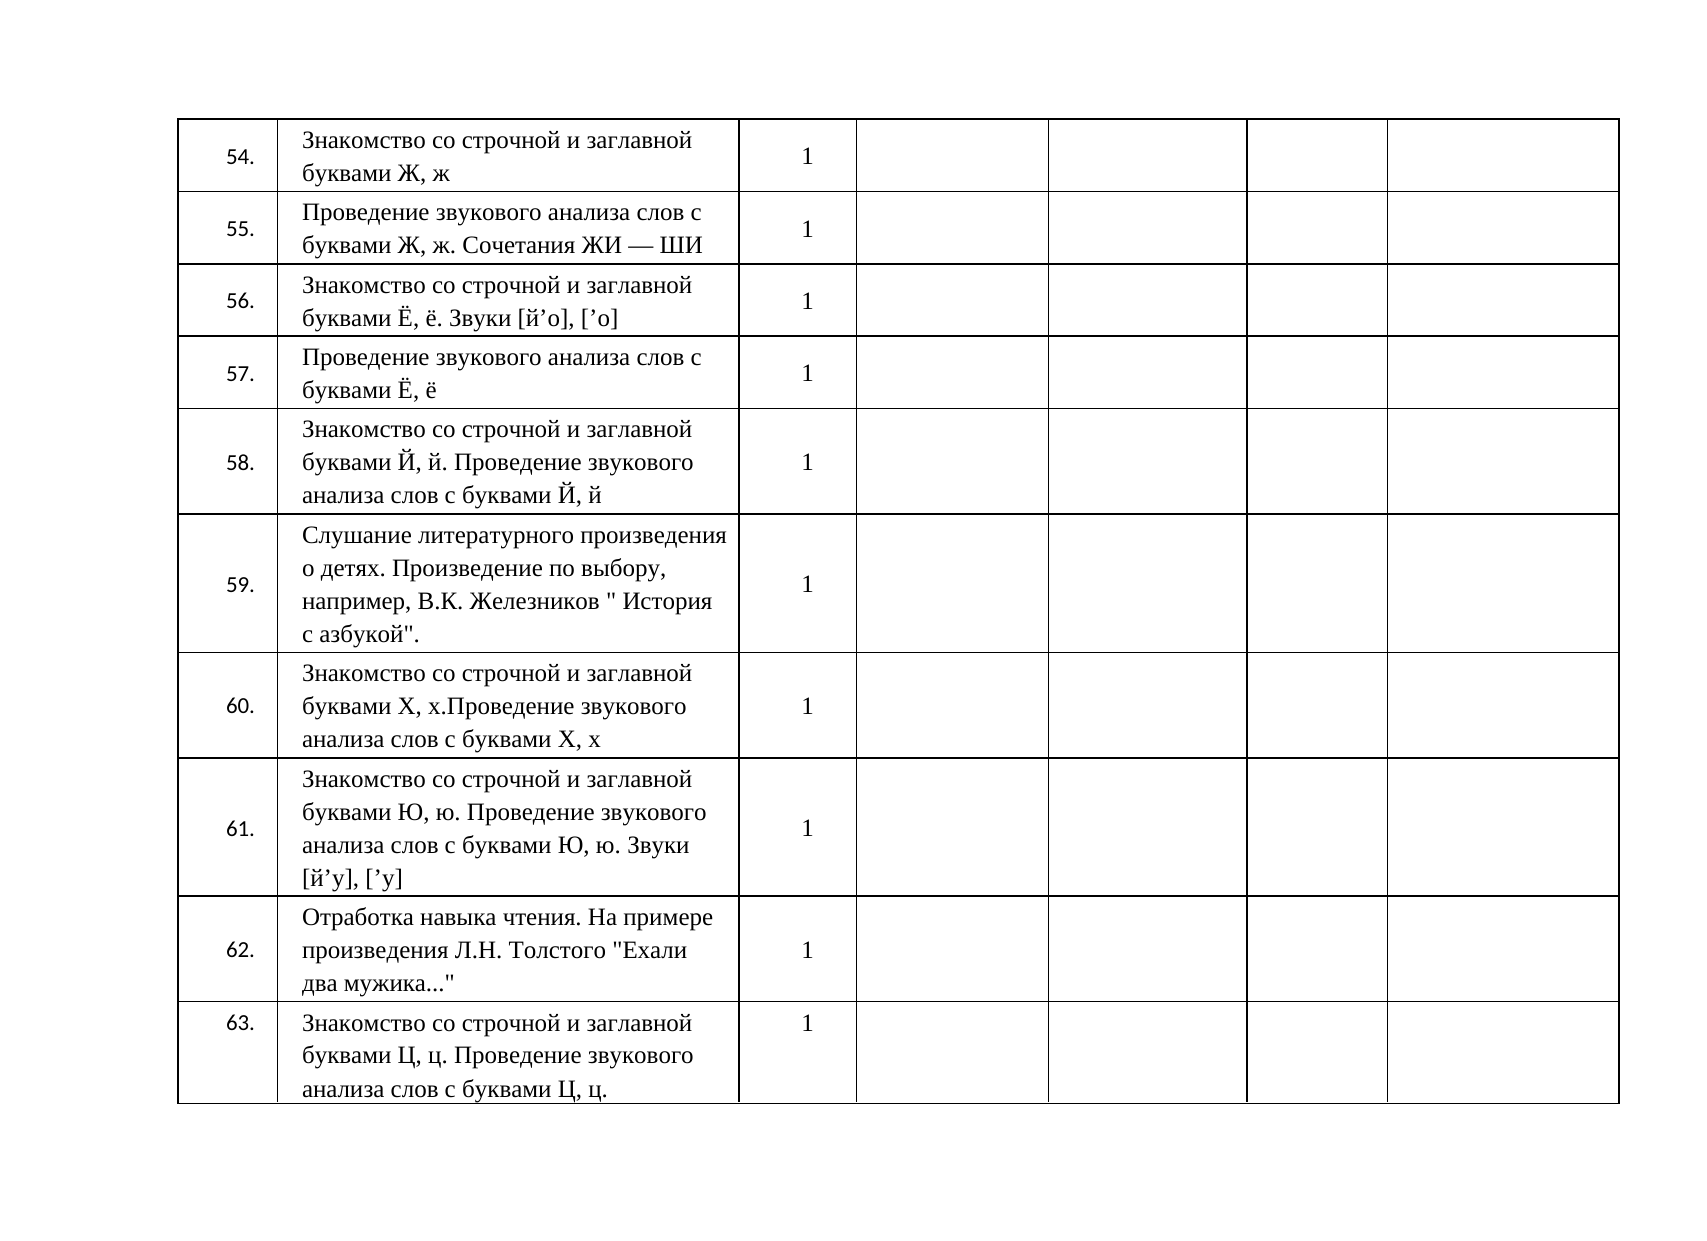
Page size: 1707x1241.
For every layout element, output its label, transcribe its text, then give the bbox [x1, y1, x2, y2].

table_cell [857, 192, 1048, 263]
table_cell 1 [740, 653, 856, 757]
table_cell 1 [740, 192, 856, 263]
table_cell [1049, 653, 1246, 757]
table_cell 1 [740, 265, 856, 335]
table_cell [1388, 515, 1618, 652]
table_cell [1049, 120, 1246, 191]
table_cell [1049, 265, 1246, 335]
table_cell [857, 759, 1048, 895]
table_cell [1248, 1002, 1387, 1102]
table_cell [857, 120, 1048, 191]
table_cell [1248, 265, 1387, 335]
table_cell [1388, 265, 1618, 335]
table_cell [1248, 759, 1387, 895]
table_cell [1049, 515, 1246, 652]
table_cell [1388, 409, 1618, 513]
table_cell [1248, 653, 1387, 757]
table_cell [179, 653, 277, 757]
table_cell [857, 265, 1048, 335]
table_cell Знакомство со строчной и заглавной буквами Й, й. Проведение звукового анализа слов с буквами Й, й [278, 409, 738, 513]
table_cell [1248, 897, 1387, 1001]
table_cell [1388, 120, 1618, 191]
table_cell [1049, 192, 1246, 263]
table_cell Проведение звукового анализа слов с буквами Ё, ё [278, 337, 738, 408]
table_cell 1 [740, 759, 856, 895]
table_cell [179, 120, 277, 191]
table_cell 1 [740, 409, 856, 513]
table_cell [1049, 409, 1246, 513]
table_cell [1388, 337, 1618, 408]
table_cell [179, 409, 277, 513]
table_cell [179, 1002, 277, 1102]
table_cell Знакомство со строчной и заглавной буквами Ж, ж [278, 120, 738, 191]
table_cell [1248, 515, 1387, 652]
table_cell [857, 337, 1048, 408]
table_cell Знакомство со строчной и заглавной буквами Ё, ё. Звуки [й’о], [’о] [278, 265, 738, 335]
table_cell [857, 1002, 1048, 1102]
table_cell [1248, 192, 1387, 263]
table_cell 1 [740, 515, 856, 652]
table_cell [1248, 337, 1387, 408]
table_cell [1049, 759, 1246, 895]
table_cell [857, 897, 1048, 1001]
table_cell [1049, 897, 1246, 1001]
table_cell Отработка навыка чтения. На примере произведения Л.Н. Толстого "Ехали два мужика..." [278, 897, 738, 1001]
table_cell [1248, 409, 1387, 513]
table_cell 1 [740, 1002, 856, 1102]
table_cell [857, 409, 1048, 513]
table_cell [1049, 1002, 1246, 1102]
table_cell [179, 515, 277, 652]
table_cell [179, 897, 277, 1001]
table_cell [179, 265, 277, 335]
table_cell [278, 1002, 738, 1102]
table_cell [179, 337, 277, 408]
table_cell [1049, 337, 1246, 408]
table_cell 1 [740, 897, 856, 1001]
table_cell [857, 515, 1048, 652]
table_cell Проведение звукового анализа слов с буквами Ж, ж. Сочетания ЖИ — ШИ [278, 192, 738, 263]
table_cell [1388, 653, 1618, 757]
table_cell 1 [740, 337, 856, 408]
table_cell [1388, 192, 1618, 263]
table_cell 1 [740, 120, 856, 191]
table_cell [1388, 1002, 1618, 1102]
table_cell [179, 759, 277, 895]
table_cell [1248, 120, 1387, 191]
table_cell Знакомство со строчной и заглавной буквами Ю, ю. Проведение звукового анализа слов с буквами Ю, ю. Звуки [й’у], [’у] [278, 759, 738, 895]
table_cell Знакомство со строчной и заглавной буквами Х, х.Проведение звукового анализа слов с буквами Х, х [278, 653, 738, 757]
table_cell [1388, 897, 1618, 1001]
table_cell [857, 653, 1048, 757]
table_cell [1388, 759, 1618, 895]
table_cell Слушание литературного произведения о детях. Произведение по выбору, например, В.К. Железников " История с азбукой". [278, 515, 738, 652]
table_cell [179, 192, 277, 263]
